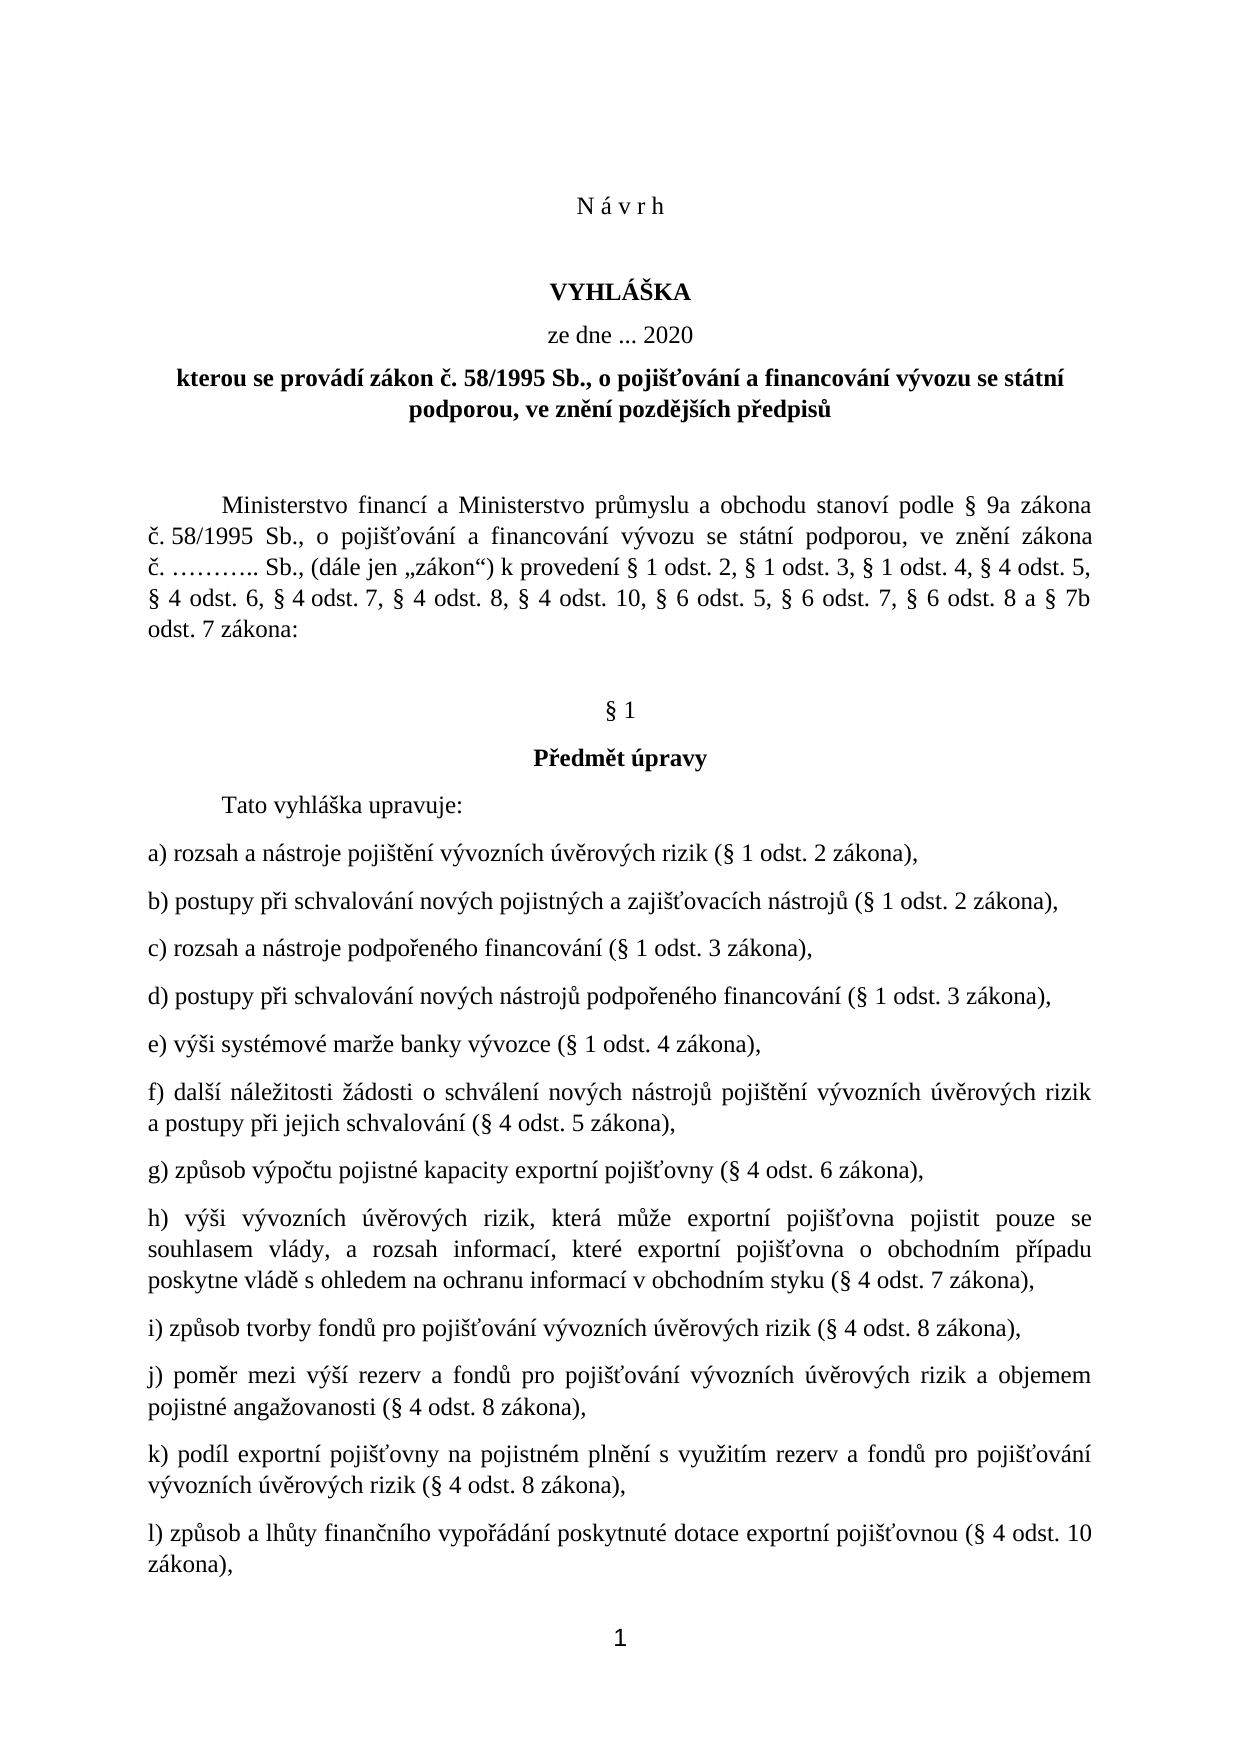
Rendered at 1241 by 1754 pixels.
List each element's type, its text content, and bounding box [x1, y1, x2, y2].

text d) postupy při schvalování nových nástrojů podpořeného financování (§ 1 odst. 3 zákona), [148, 981, 1093, 1010]
text c) rozsah a nástroje podpořeného financování (§ 1 odst. 3 zákona), [148, 933, 1093, 962]
text l) způsob a lhůty finančního vypořádání poskytnuté dotace exportní pojišťovnou (§ 4 odst. 10 zákona), [148, 1518, 1093, 1578]
text k) podíl exportní pojišťovny na pojistném plnění s využitím rezerv a fondů pro pojišťování vývozních úvěrových rizik (§ 4 odst. 8 zákona), [148, 1439, 1093, 1499]
text kterou se provádí zákon č. 58/1995 Sb., o pojišťování a financování vývozu se státní podporou, ve znění pozdějších předpisů [148, 363, 1093, 423]
text ze dne ... 2020 [148, 320, 1093, 349]
text g) způsob výpočtu pojistné kapacity exportní pojišťovny (§ 4 odst. 6 zákona), [148, 1155, 1093, 1184]
text VYHLÁŠKA [148, 277, 1093, 306]
text a) rozsah a nástroje pojištění vývozních úvěrových rizik (§ 1 odst. 2 zákona), [148, 838, 1093, 867]
text Předmět úpravy [148, 743, 1093, 771]
text j) poměr mezi výší rezerv a fondů pro pojišťování vývozních úvěrových rizik a objemem pojistné angažovanosti (§ 4 odst. 8 zákona), [148, 1361, 1093, 1420]
text Tato vyhláška upravuje: [148, 790, 1093, 819]
text Ministerstvo financí a Ministerstvo průmyslu a obchodu stanoví podle § 9a zákona č. 58/1995 Sb., o pojišťování a financování vývozu se státní podporou, ve znění zákona č. ……….. Sb., (dále jen „zákon“) k provedení § 1 odst. 2, § 1 odst. 3, § 1 odst. 4, § 4 odst. 5, § 4 odst. 6, § 4 odst. 7, § 4 odst. 8, § 4 odst. 10, § 6 odst. 5, § 6 odst. 7, § 6 odst. 8 a § 7b odst. 7 zákona: [148, 490, 1093, 643]
text b) postupy při schvalování nových pojistných a zajišťovacích nástrojů (§ 1 odst. 2 zákona), [148, 886, 1093, 914]
text § 1 [148, 695, 1093, 724]
text e) výši systémové marže banky vývozce (§ 1 odst. 4 zákona), [148, 1029, 1093, 1058]
text h) výši vývozních úvěrových rizik, která může exportní pojišťovna pojistit pouze se souhlasem vlády, a rozsah informací, které exportní pojišťovna o obchodním případu poskytne vládě s ohledem na ochranu informací v obchodním styku (§ 4 odst. 7 zákona), [148, 1203, 1093, 1294]
text f) další náležitosti žádosti o schválení nových nástrojů pojištění vývozních úvěrových rizik a postupy při jejich schvalování (§ 4 odst. 5 zákona), [148, 1077, 1093, 1136]
text i) způsob tvorby fondů pro pojišťování vývozních úvěrových rizik (§ 4 odst. 8 zákona), [148, 1313, 1093, 1342]
text N á v r h [148, 191, 1093, 219]
